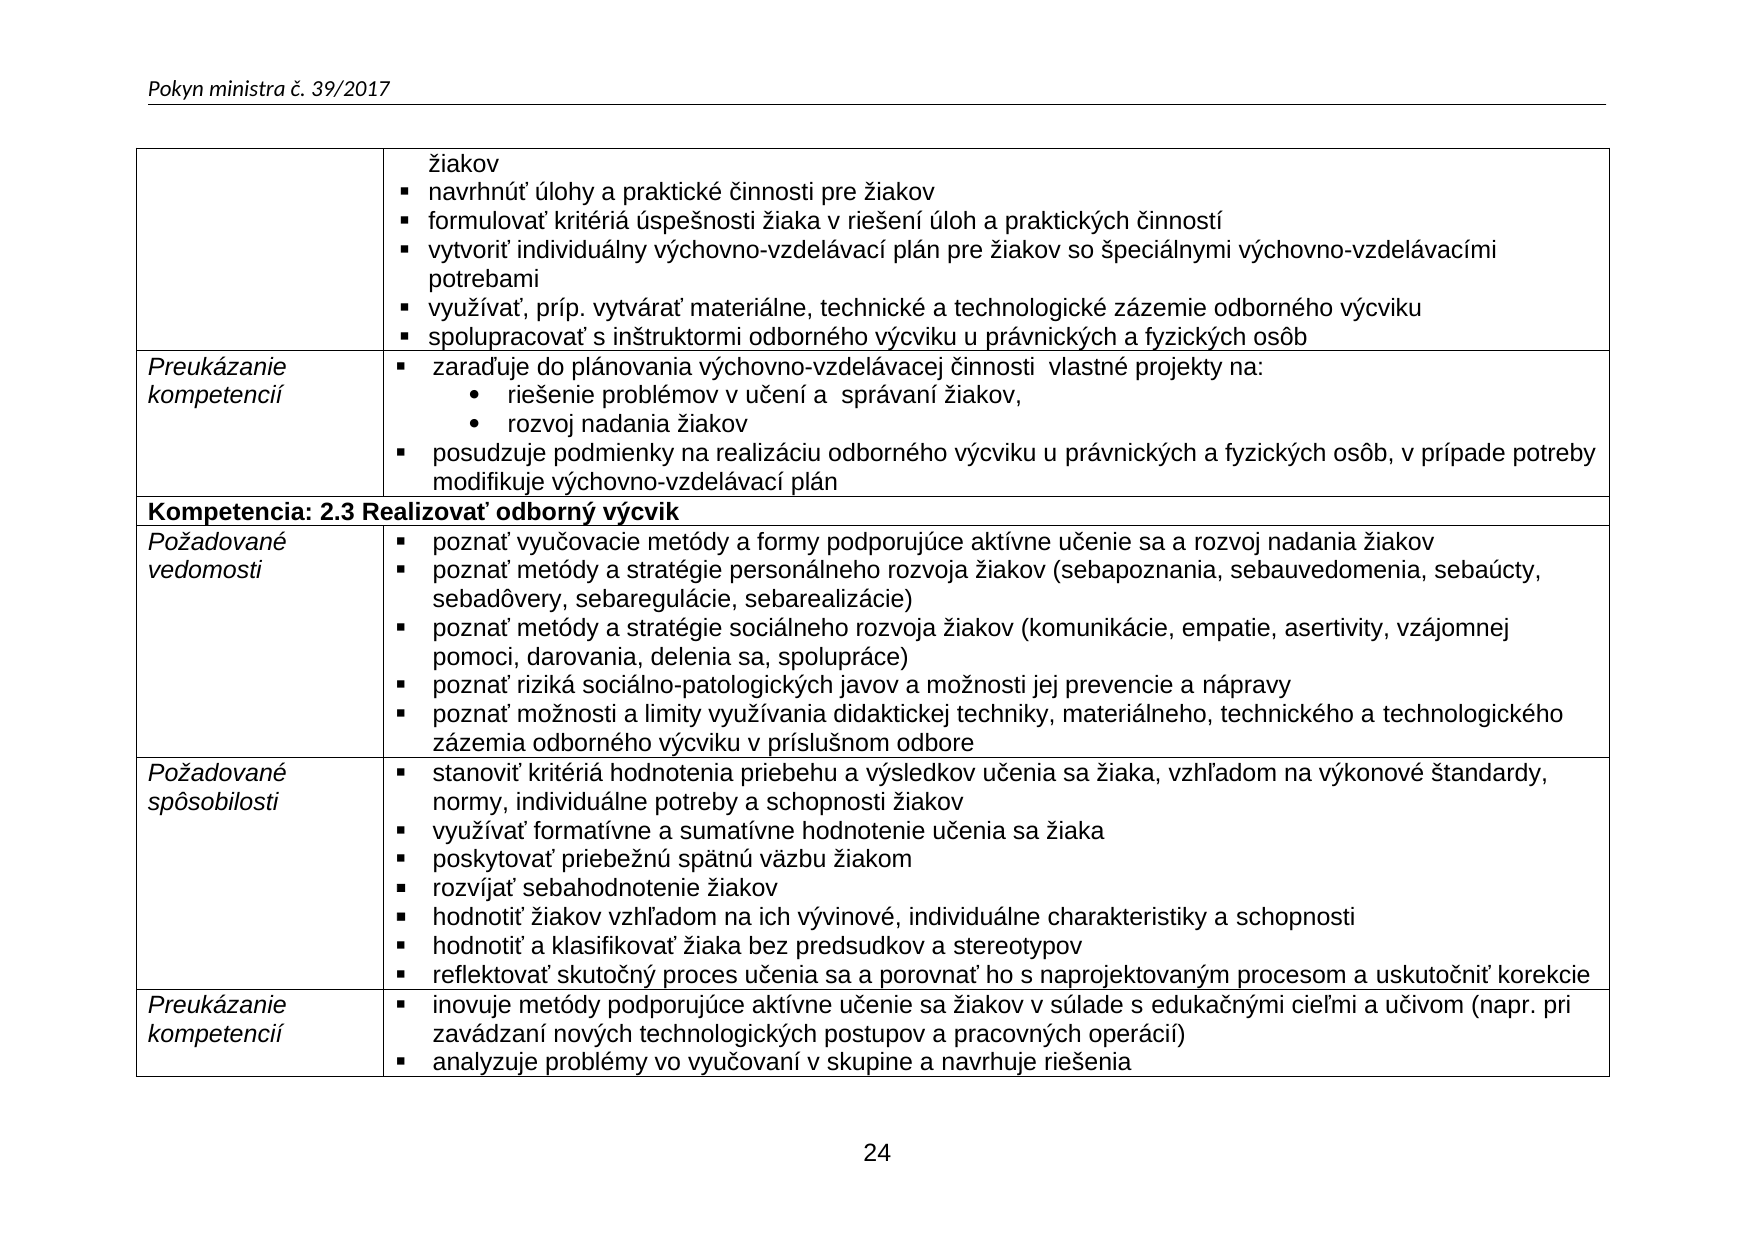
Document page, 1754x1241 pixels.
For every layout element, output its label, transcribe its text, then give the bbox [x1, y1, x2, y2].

table_cell Požadované spôsobilosti [137, 758, 383, 989]
table_cell Kompetencia: 2.3 Realizovať odborný výcvik [137, 497, 1609, 525]
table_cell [137, 149, 383, 350]
table_cell Požadované vedomosti [137, 526, 383, 757]
table_cell Preukázanie kompetencií [137, 351, 383, 496]
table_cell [384, 990, 1609, 1076]
table_cell poznať vyučovacie metódy a formy podporujúce aktívne učenie sa a rozvoj nadania žiakov poznať metódy a stratégie personálneho rozvoja žiakov (sebapoznania, sebauvedomenia, sebaúcty, sebadôvery, sebaregulácie, sebarealizácie) poznať metódy a stratégie sociálneho rozvoja žiakov (komunikácie, empatie, asertivity, vzájomnej pomoci, darovania, delenia sa, spolupráce) poznať riziká sociálno-patologických javov a možnosti jej prevencie a nápravy poznať možnosti a limity využívania didaktickej techniky, materiálneho, technického a technologického zázemia odborného výcviku v príslušnom odbore [384, 526, 1609, 757]
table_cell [384, 149, 1609, 350]
table_cell zaraďuje do plánovania výchovno-vzdelávacej činnosti vlastné projekty na: riešenie problémov v učení a správaní žiakov, rozvoj nadania žiakov posudzuje podmienky na realizáciu odborného výcviku u právnických a fyzických osôb, v prípade potreby modifikuje výchovno-vzdelávací plán [384, 351, 1609, 496]
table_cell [137, 990, 383, 1076]
table_cell stanoviť kritériá hodnotenia priebehu a výsledkov učenia sa žiaka, vzhľadom na výkonové štandardy, normy, individuálne potreby a schopnosti žiakov využívať formatívne a sumatívne hodnotenie učenia sa žiaka poskytovať priebežnú spätnú väzbu žiakom rozvíjať sebahodnotenie žiakov hodnotiť žiakov vzhľadom na ich vývinové, individuálne charakteristiky a schopnosti hodnotiť a klasifikovať žiaka bez predsudkov a stereotypov reflektovať skutočný proces učenia sa a porovnať ho s naprojektovaným procesom a uskutočniť korekcie [384, 758, 1609, 989]
